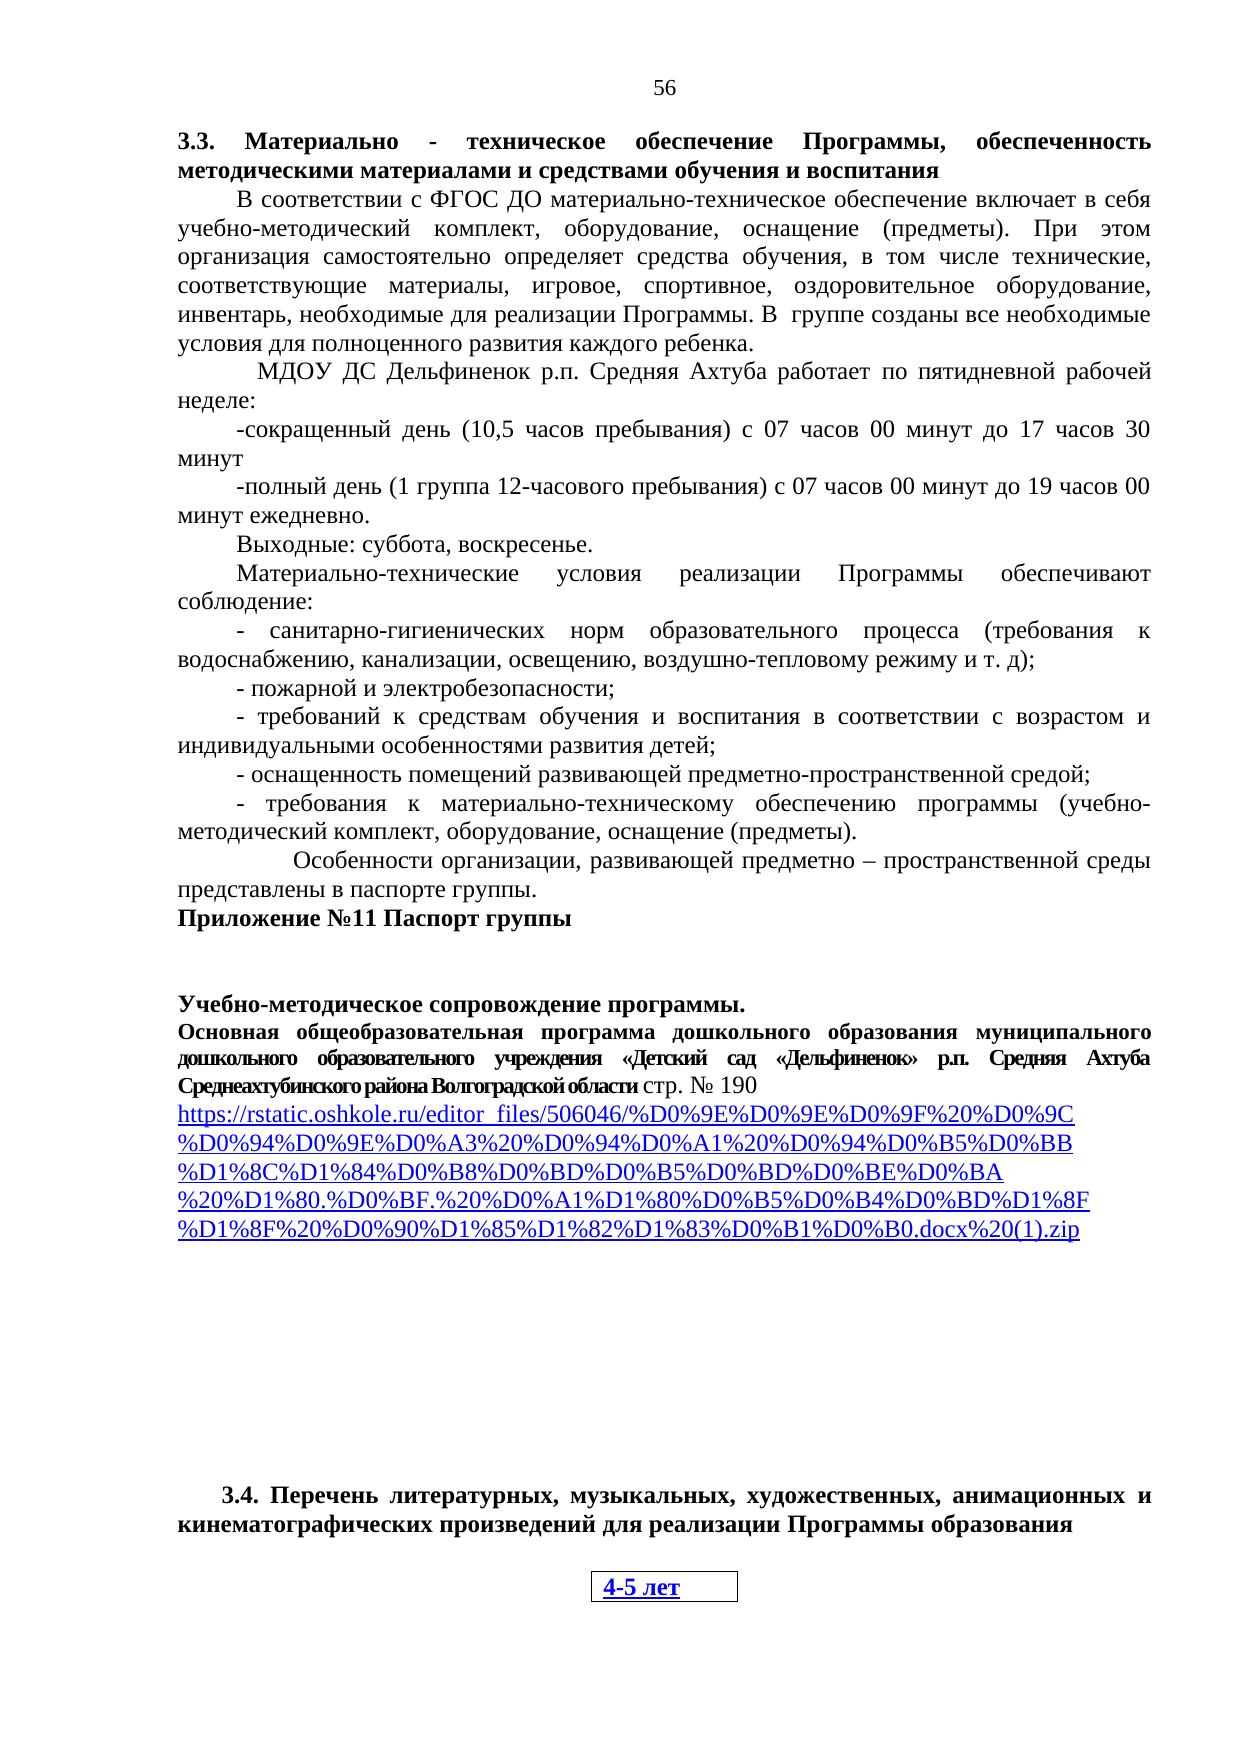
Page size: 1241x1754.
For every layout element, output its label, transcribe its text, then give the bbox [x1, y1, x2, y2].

text - пожарной и электробезопасности; [177, 673, 1152, 701]
text Приложение №11 Паспорт группы [177, 903, 1152, 931]
text -сокращенный день (10,5 часов пребывания) с 07 часов 00 минут до 17 часов 30 минут [177, 414, 1152, 471]
text Выходные: суббота, воскресенье. [177, 529, 1152, 558]
text МДОУ ДС Дельфиненок р.п. Средняя Ахтуба работает по пятидневной рабочей неделе: [177, 356, 1152, 414]
text https://rstatic.oshkole.ru/editor_files/506046/%D0%9E%D0%9E%D0%9F%20%D0%9C%D0%94%D0%9E%D0%A3%20%D0%94%D0%A1%20%D0%94%D0%B5%D0%BB%D1%8C%D1%84%D0%B8%D0%BD%D0%B5%D0%BD%D0%BE%D0%BA%20%D1%80.%D0%BF.%20%D0%A1%D1%80%D0%B5%D0%B4%D0%BD%D1%8F%D1%8F%20%D0%90%D1%85%D1%82%D1%83%D0%B1%D0%B0.docx%20(1).zip [177, 1099, 1152, 1243]
subtitle 3.3. Материально - техническое обеспечение Программы, обеспеченность методическими материалами и средствами обучения и воспитания [177, 126, 1152, 184]
text - требования к материально-техническому обеспечению программы (учебно-методический комплект, оборудование, оснащение (предметы). [177, 788, 1152, 845]
text -полный день (1 группа 12-часового пребывания) с 07 часов 00 минут до 19 часов 00 минут ежедневно. [177, 471, 1152, 529]
text Основная общеобразовательная программа дошкольного образования муниципального дошкольного образовательного учреждения «Детский сад «Дельфиненок» р.п. Средняя Ахтуба Среднеахтубинского района Волгоградской области стр. № 190 [177, 1018, 1152, 1099]
text Учебно-методическое сопровождение программы. [177, 989, 1152, 1018]
subtitle 3.4. Перечень литературных, музыкальных, художественных, анимационных и кинематографических произведений для реализации Программы образования [177, 1480, 1152, 1538]
text - оснащенность помещений развивающей предметно-пространственной средой; [177, 759, 1152, 788]
text - требований к средствам обучения и воспитания в соответствии с возрастом и индивидуальными особенностями развития детей; [177, 701, 1152, 759]
text - санитарно-гигиенических норм образовательного процесса (требования к водоснабжению, канализации, освещению, воздушно-тепловому режиму и т. д); [177, 615, 1152, 673]
text Особенности организации, развивающей предметно – пространственной среды представлены в паспорте группы. [177, 845, 1152, 903]
text В соответствии с ФГОС ДО материально-техническое обеспечение включает в себя учебно-методический комплект, оборудование, оснащение (предметы). При этом организация самостоятельно определяет средства обучения, в том числе технические, соответствующие материалы, игровое, спортивное, оздоровительное оборудование, инвентарь, необходимые для реализации Программы. В группе созданы все необходимые условия для полноценного развития каждого ребенка. [177, 184, 1152, 356]
table_header 4-5 лет [592, 1572, 737, 1601]
text Материально-технические условия реализации Программы обеспечивают соблюдение: [177, 558, 1152, 615]
